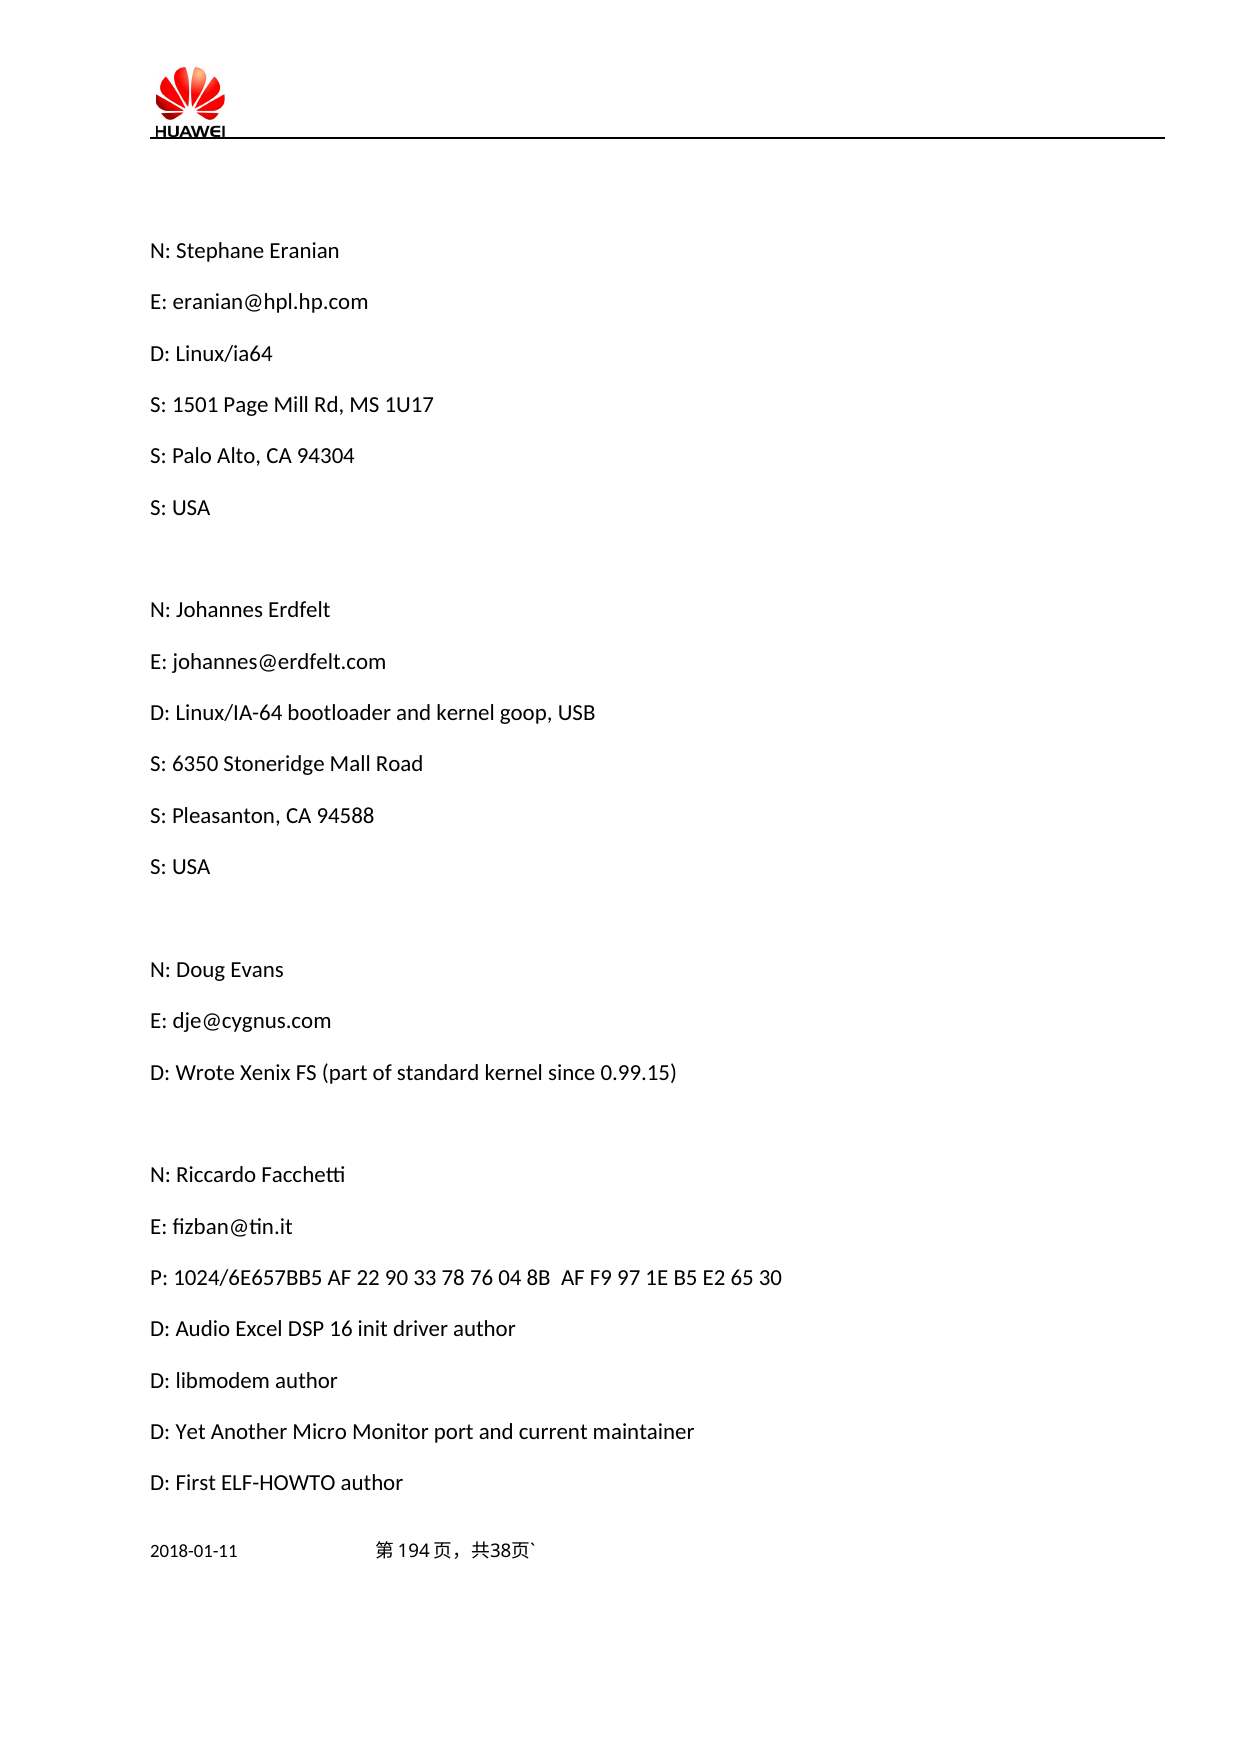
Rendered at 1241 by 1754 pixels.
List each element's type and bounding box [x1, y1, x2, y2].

picture [156, 67, 225, 137]
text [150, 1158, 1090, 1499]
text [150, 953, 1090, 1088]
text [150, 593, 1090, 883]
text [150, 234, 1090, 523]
